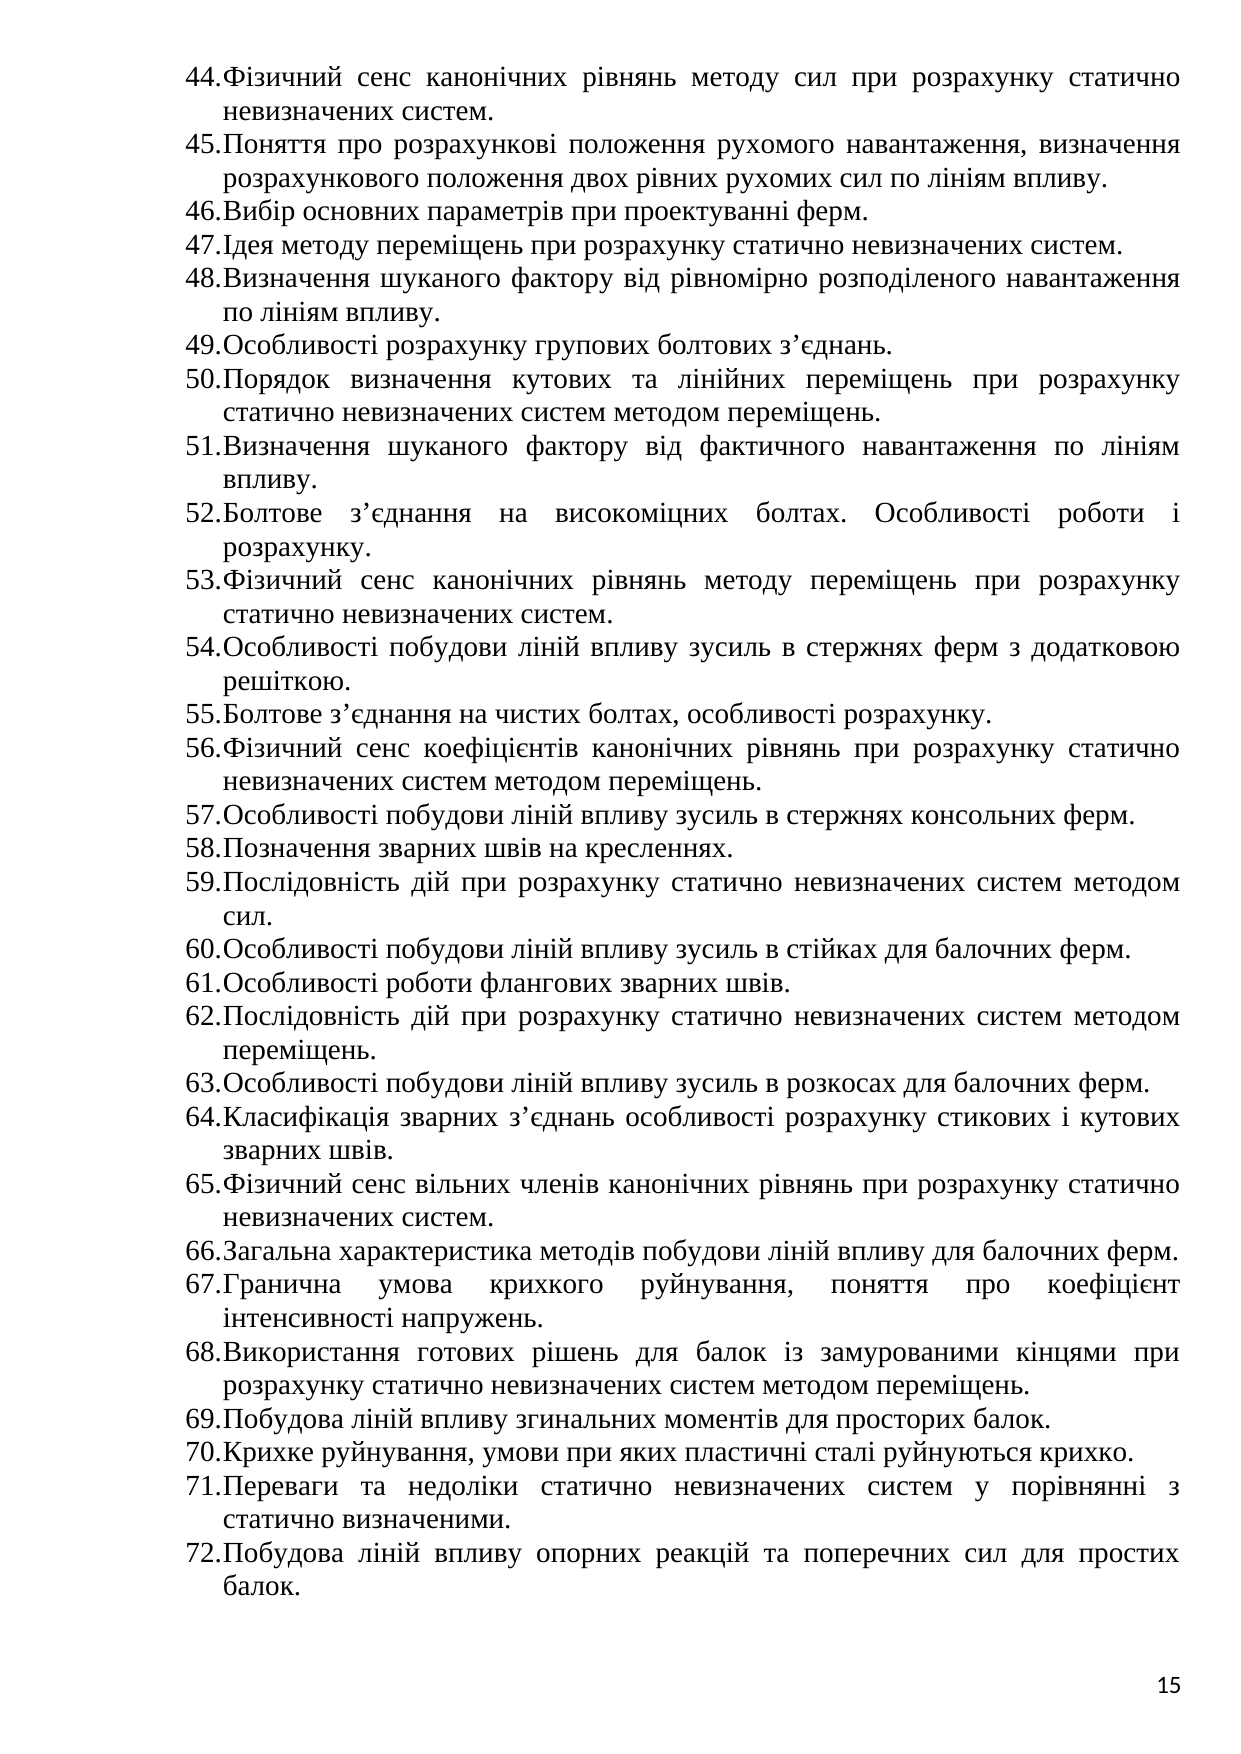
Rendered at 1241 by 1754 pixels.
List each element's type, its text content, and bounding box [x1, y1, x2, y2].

list Переваги та недоліки статично невизначених систем у порівнянні з статично визначеними. [185, 1468, 1181, 1535]
list Особливості побудови ліній впливу зусиль в стержнях ферм з додатковою решіткою. [185, 629, 1181, 696]
list Особливості роботи флангових зварних швів. [185, 965, 1181, 998]
list Загальна характеристика методів побудови ліній впливу для балочних ферм. [185, 1233, 1181, 1267]
list Поняття про розрахункові положення рухомого навантаження, визначення розрахункового положення двох рівних рухомих сил по лініям впливу. [185, 126, 1181, 193]
list Класифікація зварних з’єднань особливості розрахунку стикових і кутових зварних швів. [185, 1099, 1181, 1166]
list Гранична умова крихкого руйнування, поняття про коефіцієнт інтенсивності напружень. [185, 1267, 1181, 1334]
list Фізичний сенс вільних членів канонічних рівнянь при розрахунку статично невизначених систем. [185, 1166, 1181, 1233]
list Болтове з’єднання на високоміцних болтах. Особливості роботи і розрахунку. [185, 495, 1181, 562]
list Порядок визначення кутових та лінійних переміщень при розрахунку статично невизначених систем методом переміщень. [185, 361, 1181, 428]
list Позначення зварних швів на кресленнях. [185, 831, 1181, 864]
list Побудова ліній впливу згинальних моментів для просторих балок. [185, 1401, 1181, 1434]
list Фізичний сенс коефіцієнтів канонічних рівнянь при розрахунку статично невизначених систем методом переміщень. [185, 730, 1181, 797]
list Фізичний сенс канонічних рівнянь методу сил при розрахунку статично невизначених систем. [185, 59, 1181, 126]
list Особливості побудови ліній впливу зусиль в стійках для балочних ферм. [185, 931, 1181, 965]
list Особливості розрахунку групових болтових з’єднань. [185, 327, 1181, 361]
list Фізичний сенс канонічних рівнянь методу переміщень при розрахунку статично невизначених систем. [185, 562, 1181, 629]
list Вибір основних параметрів при проектуванні ферм. [185, 193, 1181, 227]
list Ідея методу переміщень при розрахунку статично невизначених систем. [185, 227, 1181, 260]
list Особливості побудови ліній впливу зусиль в розкосах для балочних ферм. [185, 1065, 1181, 1099]
list Послідовність дій при розрахунку статично невизначених систем методом сил. [185, 864, 1181, 931]
list Послідовність дій при розрахунку статично невизначених систем методом переміщень. [185, 998, 1181, 1065]
list Болтове з’єднання на чистих болтах, особливості розрахунку. [185, 696, 1181, 730]
list Особливості побудови ліній впливу зусиль в стержнях консольних ферм. [185, 797, 1181, 831]
list Визначення шуканого фактору від фактичного навантаження по лініям впливу. [185, 428, 1181, 495]
list Визначення шуканого фактору від рівномірно розподіленого навантаження по лініям впливу. [185, 260, 1181, 327]
list Використання готових рішень для балок із замурованими кінцями при розрахунку статично невизначених систем методом переміщень. [185, 1334, 1181, 1401]
list Побудова ліній впливу опорних реакцій та поперечних сил для простих балок. [185, 1535, 1181, 1602]
list Крихке руйнування, умови при яких пластичні сталі руйнуються крихко. [185, 1434, 1181, 1468]
